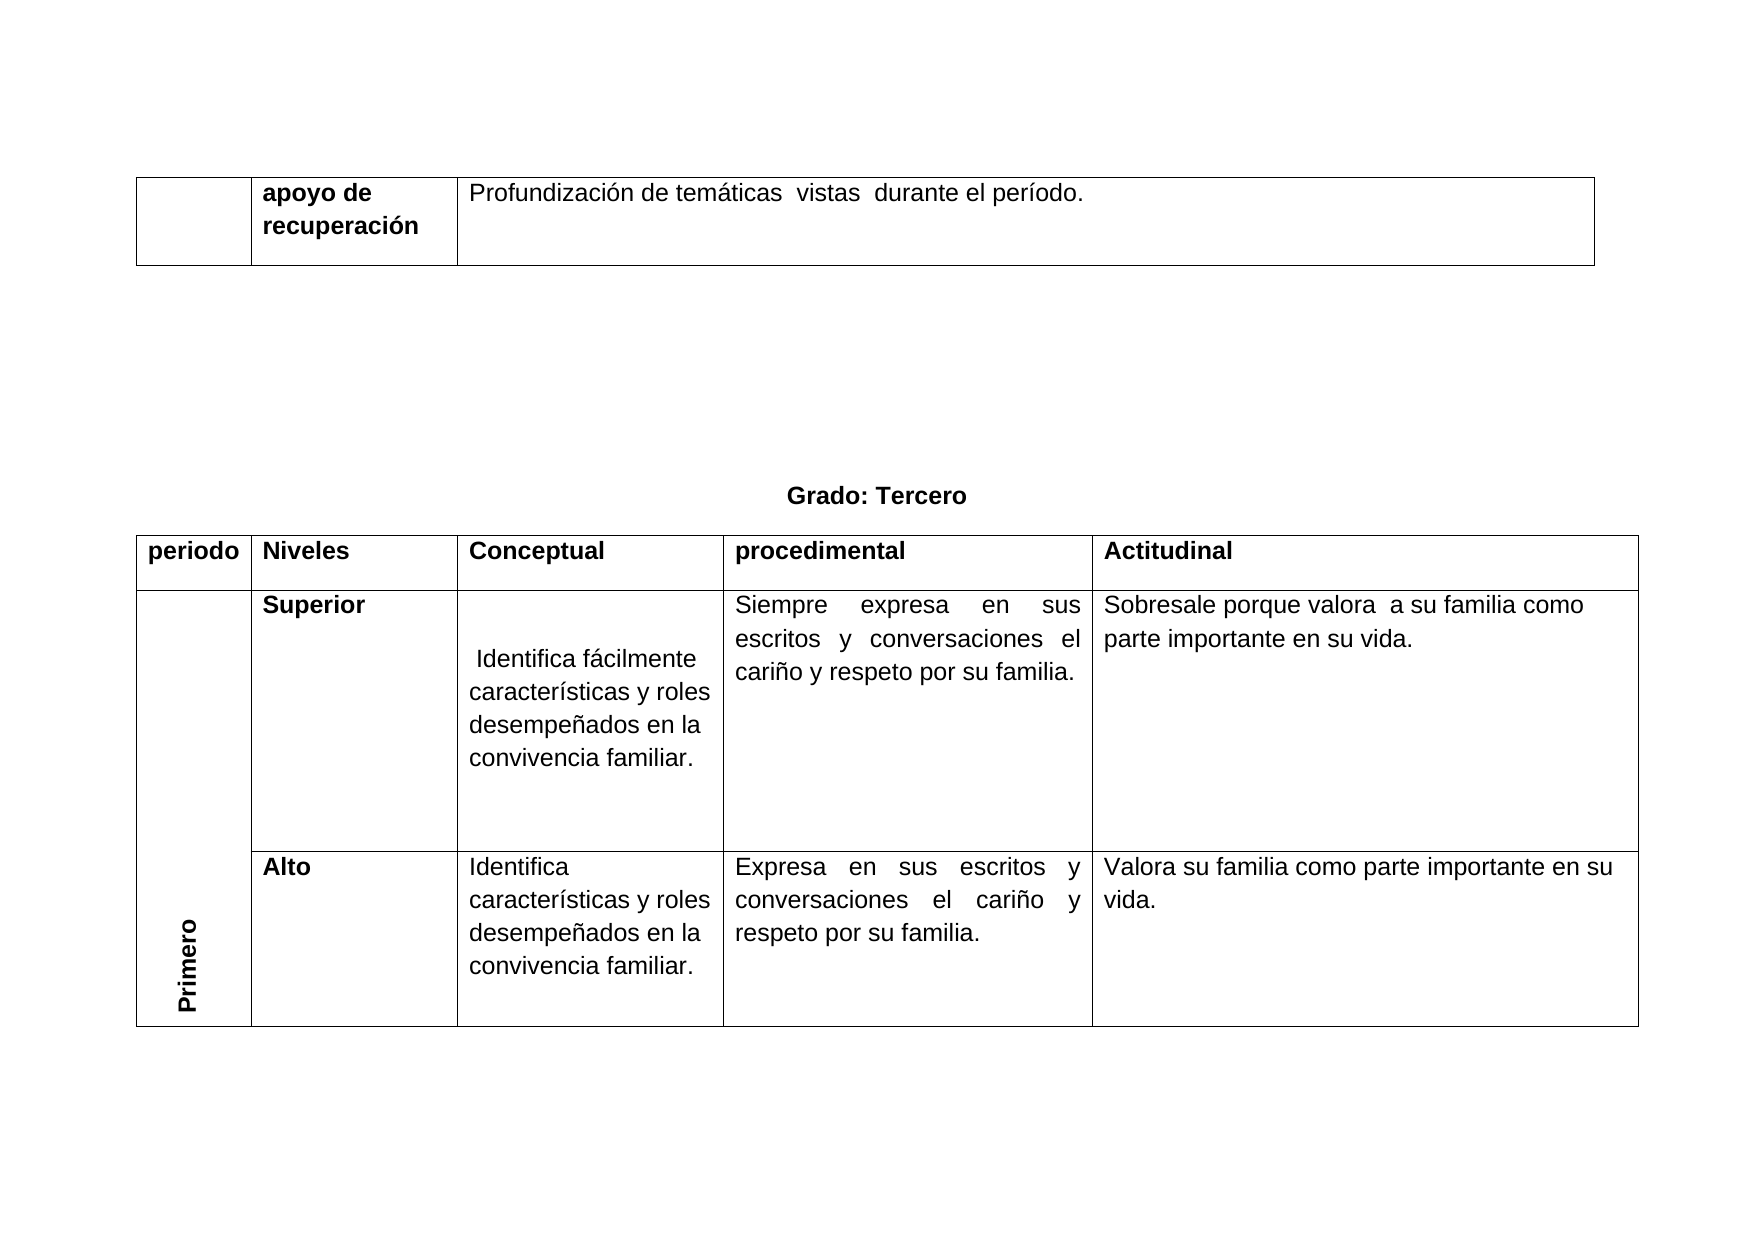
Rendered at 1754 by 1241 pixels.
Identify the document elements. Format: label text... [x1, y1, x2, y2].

table_cell Identifica características y roles desempeñados en la convivencia familiar. [458, 852, 723, 1026]
table_cell Primero [137, 591, 251, 1026]
table_cell Valora su familia como parte importante en su vida. [1093, 852, 1638, 1026]
table_cell Alto [252, 852, 457, 1026]
table_header procedimental [724, 536, 1092, 589]
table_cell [252, 178, 457, 265]
table_cell Expresa en sus escritos y conversaciones el cariño y respeto por su familia. [724, 852, 1092, 1026]
table_cell Identifica fácilmente características y roles desempeñados en la convivencia familiar. [458, 591, 723, 851]
table_cell Sobresale porque valora a su familia como parte importante en su vida. [1093, 591, 1638, 851]
table_header Niveles [252, 536, 457, 589]
table_header Conceptual [458, 536, 723, 589]
table_cell Siempre expresa en sus escritos y conversaciones el cariño y respeto por su familia. [724, 591, 1092, 851]
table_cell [458, 178, 1594, 265]
text Grado: Tercero [148, 481, 1606, 510]
table_header periodo [137, 536, 251, 589]
table_cell Superior [252, 591, 457, 851]
table_header Actitudinal [1093, 536, 1638, 589]
